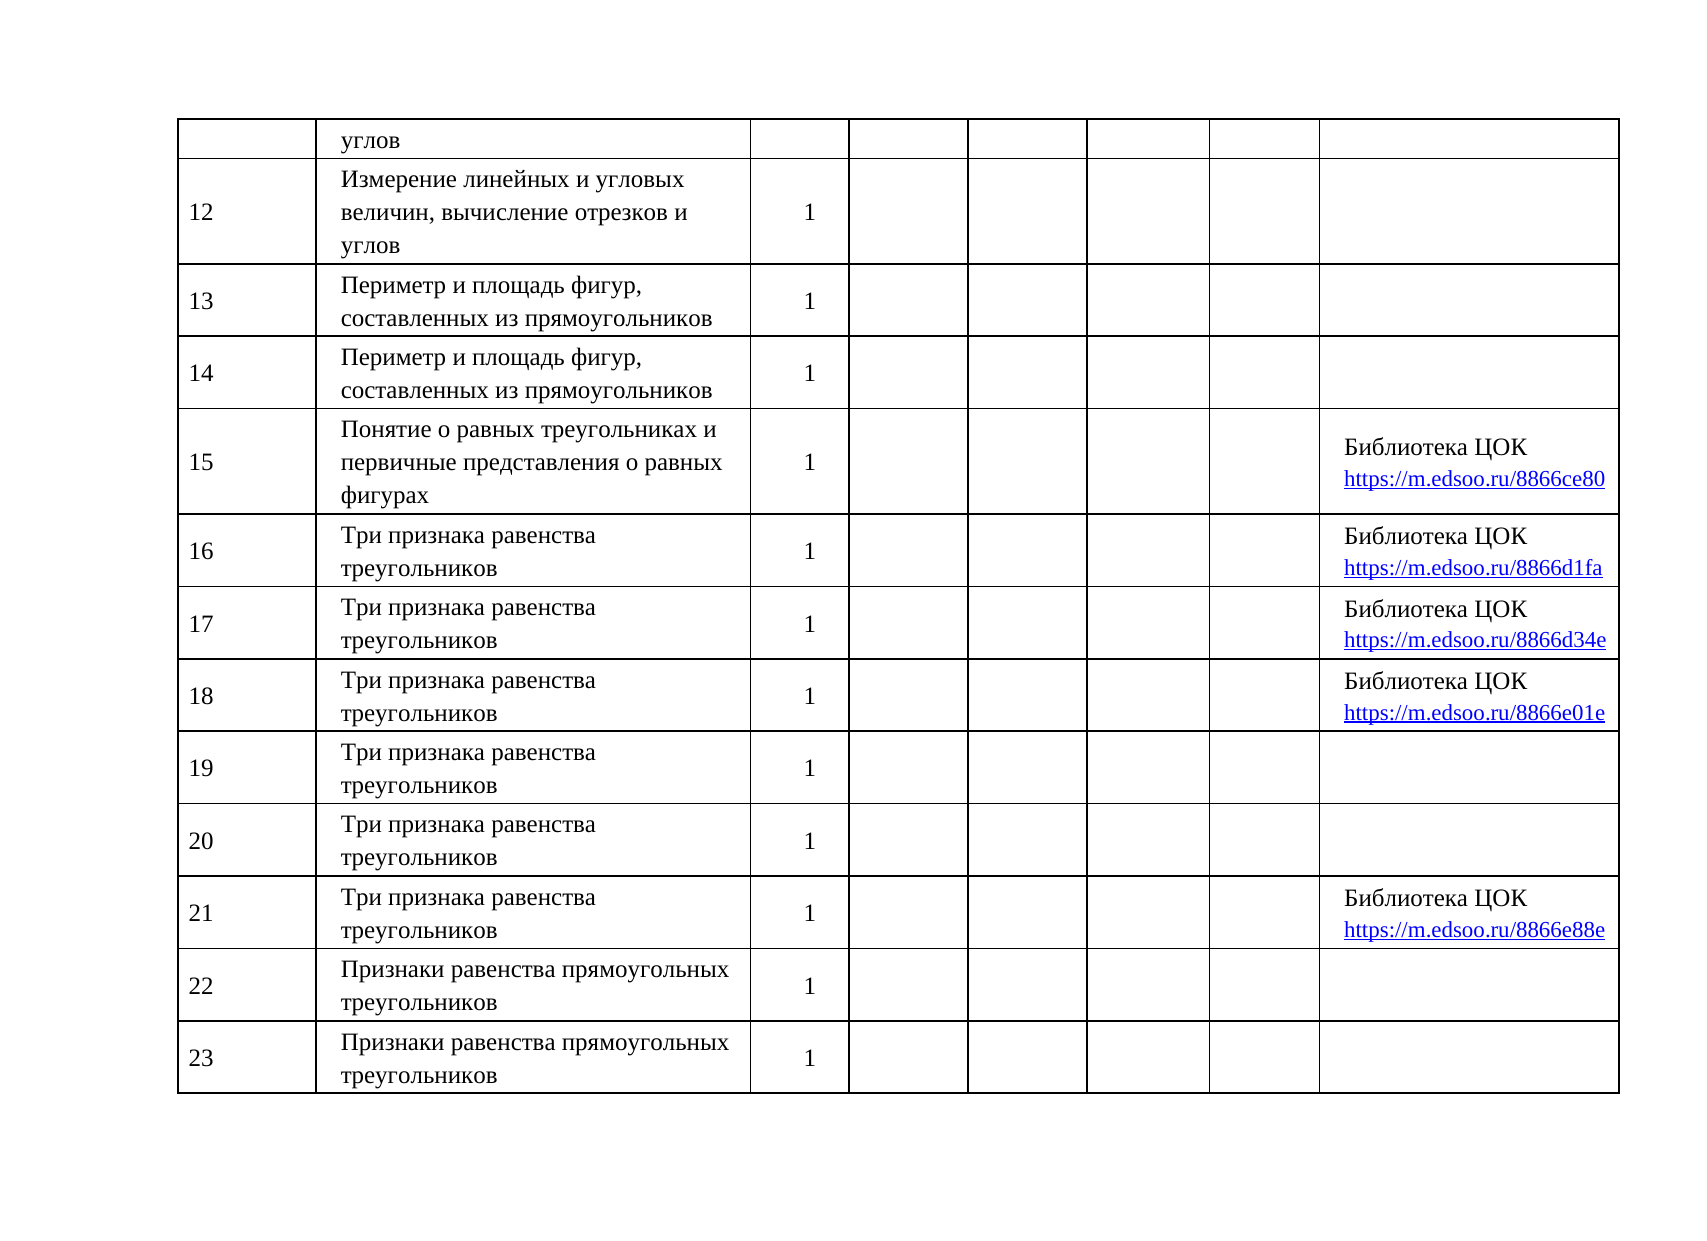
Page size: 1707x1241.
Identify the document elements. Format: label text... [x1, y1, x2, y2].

table_cell Три признака равенства треугольников [317, 515, 750, 586]
table_cell 20 [179, 804, 315, 875]
table_cell [1088, 515, 1209, 586]
table_cell 17 [179, 587, 315, 658]
table_cell 21 [179, 877, 315, 947]
table_cell 1 [751, 587, 848, 658]
table_cell [850, 804, 967, 875]
table_cell Периметр и площадь фигур, составленных из прямоугольников [317, 337, 750, 408]
table_cell 14 [179, 337, 315, 408]
table_cell [1210, 159, 1319, 263]
table_cell [850, 409, 967, 513]
table_cell [850, 337, 967, 408]
table_cell [1210, 804, 1319, 875]
table_cell Библиотека ЦОК https://m.edsoo.ru/8866ce80 [1320, 409, 1618, 513]
table_cell [1088, 660, 1209, 730]
table_cell [969, 337, 1086, 408]
table_cell [850, 877, 967, 947]
table_cell Признаки равенства прямоугольных треугольников [317, 949, 750, 1020]
table_cell Три признака равенства треугольников [317, 660, 750, 730]
table_cell [850, 265, 967, 335]
table_cell [850, 587, 967, 658]
table_cell [1088, 732, 1209, 803]
table_cell [969, 732, 1086, 803]
table_cell [1320, 804, 1618, 875]
table_cell [1088, 120, 1209, 157]
table_cell 1 [751, 660, 848, 730]
table_cell 1 [751, 515, 848, 586]
table_cell [969, 120, 1086, 157]
table_cell Понятие о равных треугольниках и первичные представления о равных фигурах [317, 409, 750, 513]
table_cell [1210, 265, 1319, 335]
table_cell 1 [751, 877, 848, 947]
table_cell [850, 1022, 967, 1092]
table_cell [1088, 409, 1209, 513]
table_cell [850, 732, 967, 803]
table_cell Три признака равенства треугольников [317, 804, 750, 875]
table_cell Признаки равенства прямоугольных треугольников [317, 1022, 750, 1092]
table_cell [850, 660, 967, 730]
table_cell [1210, 120, 1319, 157]
table_cell [969, 515, 1086, 586]
table_cell 15 [179, 409, 315, 513]
table_cell [1210, 877, 1319, 947]
table_cell 1 [751, 949, 848, 1020]
table_cell [1320, 337, 1618, 408]
table_cell [1088, 337, 1209, 408]
table_cell [1088, 265, 1209, 335]
table_cell [969, 1022, 1086, 1092]
table_cell 1 [751, 1022, 848, 1092]
table_cell 1 [751, 804, 848, 875]
table_cell [1320, 265, 1618, 335]
table_cell 16 [179, 515, 315, 586]
table_cell 18 [179, 660, 315, 730]
table_cell [969, 159, 1086, 263]
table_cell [317, 120, 750, 157]
table_cell [969, 265, 1086, 335]
table_cell [1210, 409, 1319, 513]
table_cell 1 [751, 159, 848, 263]
table_cell [969, 877, 1086, 947]
table_cell [1088, 159, 1209, 263]
table_cell [850, 159, 967, 263]
table_cell [1210, 515, 1319, 586]
table_cell [969, 587, 1086, 658]
table_cell 22 [179, 949, 315, 1020]
table_cell Периметр и площадь фигур, составленных из прямоугольников [317, 265, 750, 335]
table_cell 23 [179, 1022, 315, 1092]
table_cell Библиотека ЦОК https://m.edsoo.ru/8866d1fa [1320, 515, 1618, 586]
table_cell [1088, 877, 1209, 947]
table_cell 1 [751, 120, 848, 157]
table_cell Три признака равенства треугольников [317, 732, 750, 803]
table_cell [1320, 159, 1618, 263]
table_cell [969, 660, 1086, 730]
table_cell [1210, 587, 1319, 658]
table_cell [1088, 804, 1209, 875]
table_cell [969, 949, 1086, 1020]
table_cell [1210, 337, 1319, 408]
table_cell [850, 949, 967, 1020]
table_cell [1320, 1022, 1618, 1092]
table_cell [1320, 120, 1618, 157]
table_cell Библиотека ЦОК https://m.edsoo.ru/8866d34e [1320, 587, 1618, 658]
table_cell Три признака равенства треугольников [317, 877, 750, 947]
table_cell [1210, 732, 1319, 803]
table_cell 1 [751, 409, 848, 513]
table_cell 19 [179, 732, 315, 803]
table_cell 1 [751, 265, 848, 335]
table_cell [850, 120, 967, 157]
table_cell 1 [751, 337, 848, 408]
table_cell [317, 159, 750, 263]
table_cell [1320, 949, 1618, 1020]
table_cell [969, 409, 1086, 513]
table_cell [969, 804, 1086, 875]
table_cell [1210, 949, 1319, 1020]
table_cell [1320, 732, 1618, 803]
table_cell Библиотека ЦОК https://m.edsoo.ru/8866e01e [1320, 660, 1618, 730]
table_cell [1210, 1022, 1319, 1092]
table_cell [1088, 587, 1209, 658]
table_cell 13 [179, 265, 315, 335]
table_cell [850, 515, 967, 586]
table_cell 11 [179, 120, 315, 157]
table_cell Библиотека ЦОК https://m.edsoo.ru/8866e88e [1320, 877, 1618, 947]
table_cell 12 [179, 159, 315, 263]
table_cell Три признака равенства треугольников [317, 587, 750, 658]
table_cell [1210, 660, 1319, 730]
table_cell [1088, 1022, 1209, 1092]
table_cell [1088, 949, 1209, 1020]
table_cell 1 [751, 732, 848, 803]
